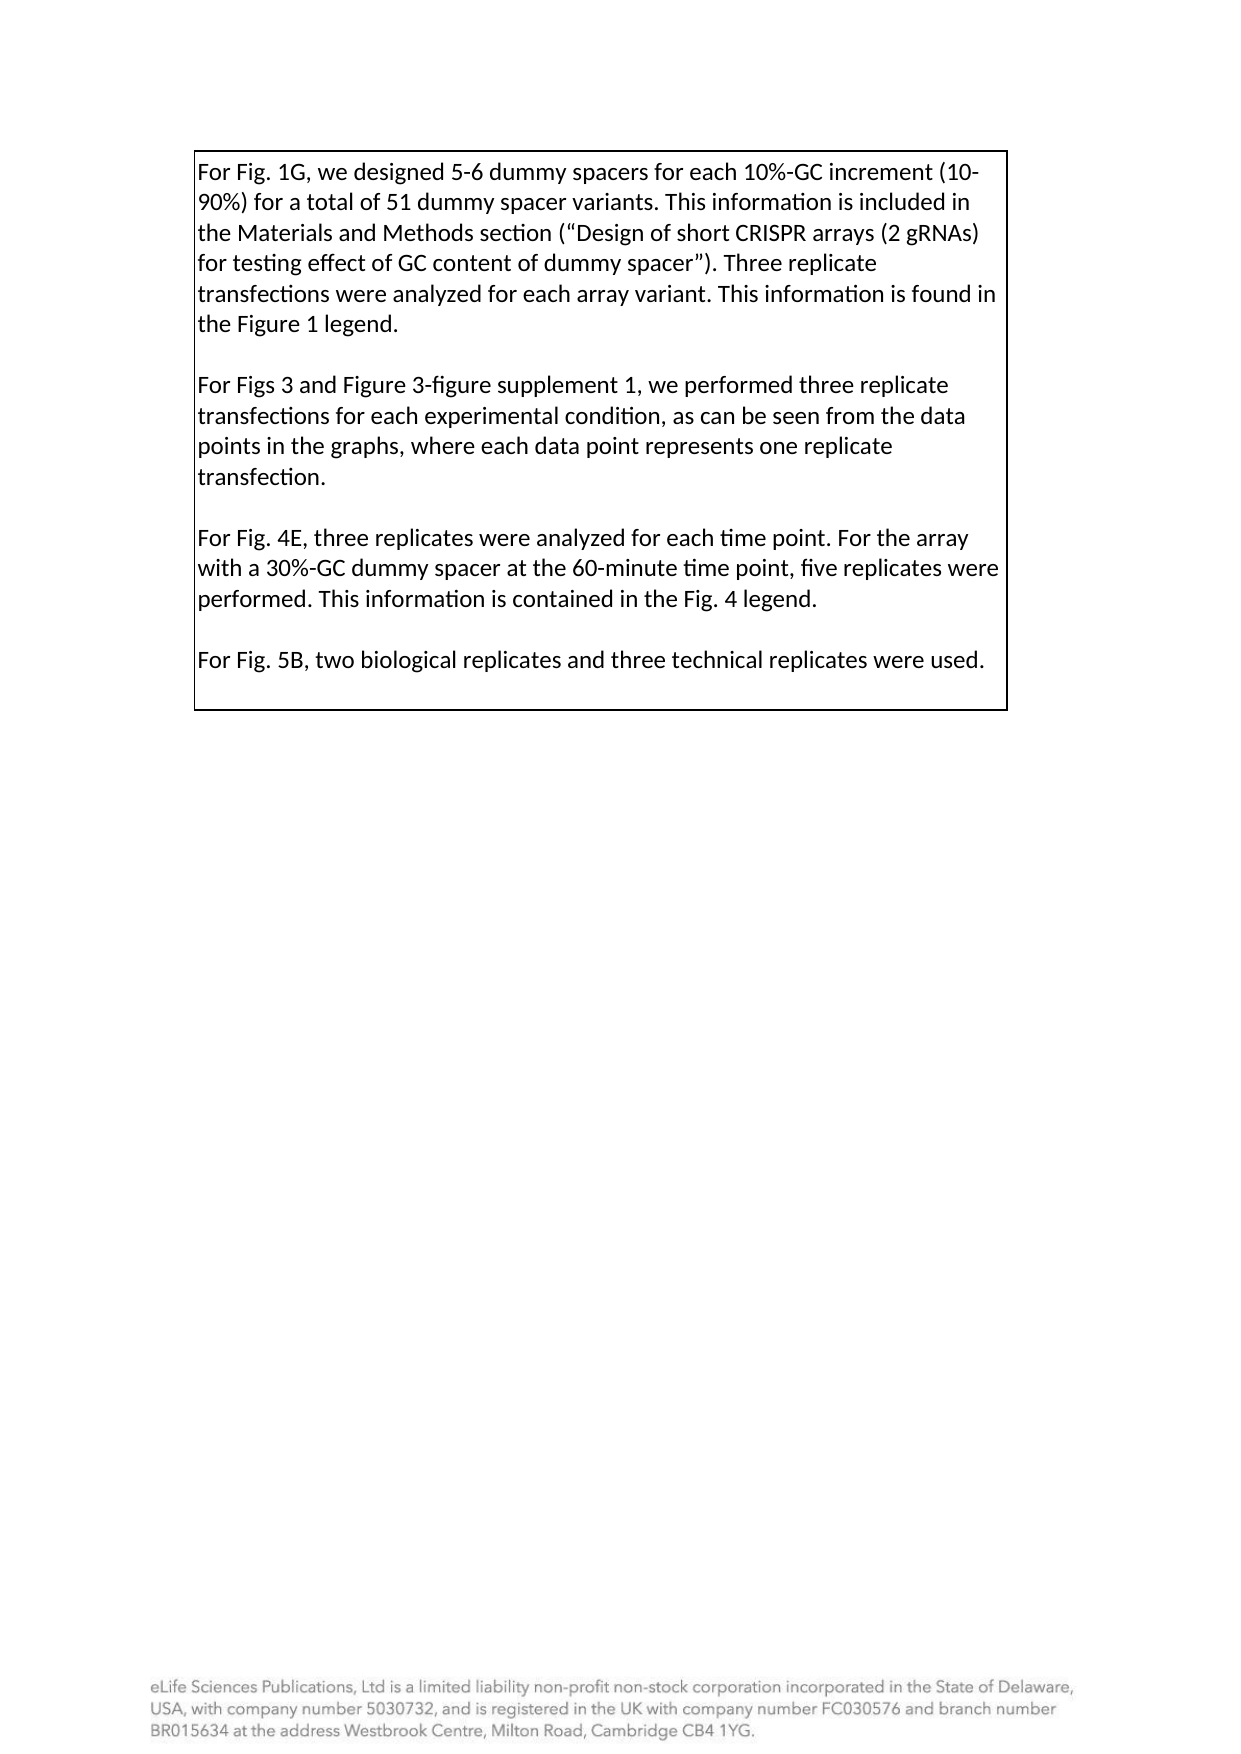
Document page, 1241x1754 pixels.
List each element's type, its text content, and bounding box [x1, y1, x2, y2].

text For Fig. 5B, two biological replicates and three technical replicates were used. [197, 644, 1004, 675]
picture [0, 1635, 1241, 1754]
text For Fig. 4E, three replicates were analyzed for each time point. For the array with a 30%-GC dummy spacer at the 60-minute time point, five replicates were performed. This information is contained in the Fig. 4 legend. [197, 522, 1004, 614]
text For Fig. 1G, we designed 5-6 dummy spacers for each 10%-GC increment (10-90%) for a total of 51 dummy spacer variants. This information is included in the Materials and Methods section (“Design of short CRISPR arrays (2 gRNAs) for testing effect of GC content of dummy spacer”). Three replicate transfections were analyzed for each array variant. This information is found in the Figure 1 legend. [195, 154, 1006, 339]
text For Figs 3 and Figure 3-figure supplement 1, we performed three replicate transfections for each experimental condition, as can be seen from the data points in the graphs, where each data point represents one replicate transfection. [197, 369, 1004, 492]
